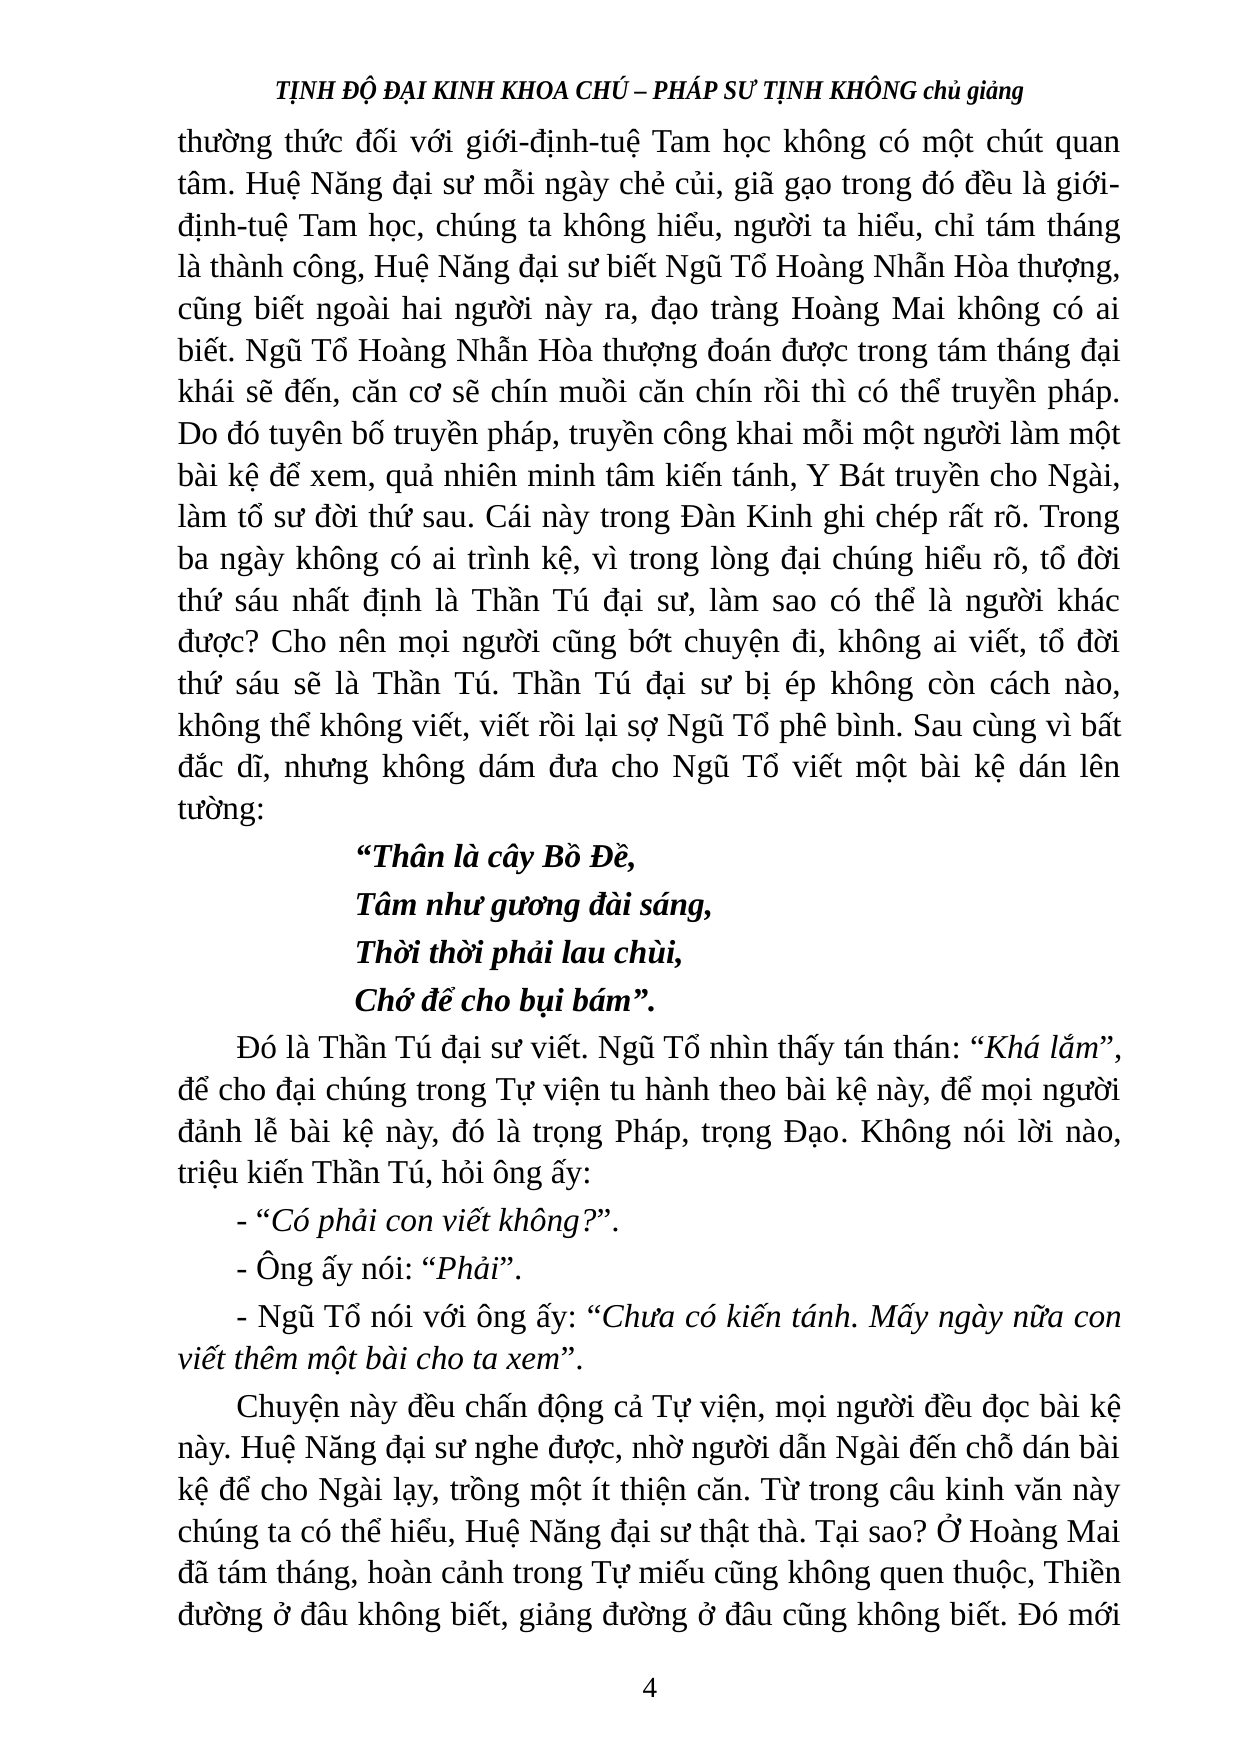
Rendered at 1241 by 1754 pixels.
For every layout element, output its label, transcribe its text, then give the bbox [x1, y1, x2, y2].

text “Thân là cây Bồ Đề, [177, 833, 1122, 874]
text - “Có phải con viết không?”. [177, 1197, 1122, 1239]
text Tâm như gương đài sáng, [177, 881, 1122, 922]
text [177, 1383, 1122, 1633]
text - Ông ấy nói: “Phải”. [177, 1245, 1122, 1287]
text Đó là Thần Tú đại sư viết. Ngũ Tổ nhìn thấy tán thán: “Khá lắm”, để cho đại chúng trong Tự viện tu hành theo bài kệ này, để mọi người đảnh lễ bài kệ này, đó là trọng Pháp, trọng Đạo. Không nói lời nào, triệu kiến Thần Tú, hỏi ông ấy: [177, 1024, 1122, 1191]
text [177, 118, 1122, 826]
text Thời thời phải lau chùi, [177, 928, 1122, 970]
text Chớ để cho bụi bám”. [177, 976, 1122, 1018]
text - Ngũ Tổ nói với ông ấy: “Chưa có kiến tánh. Mấy ngày nữa con viết thêm một bài cho ta xem”. [177, 1293, 1122, 1376]
